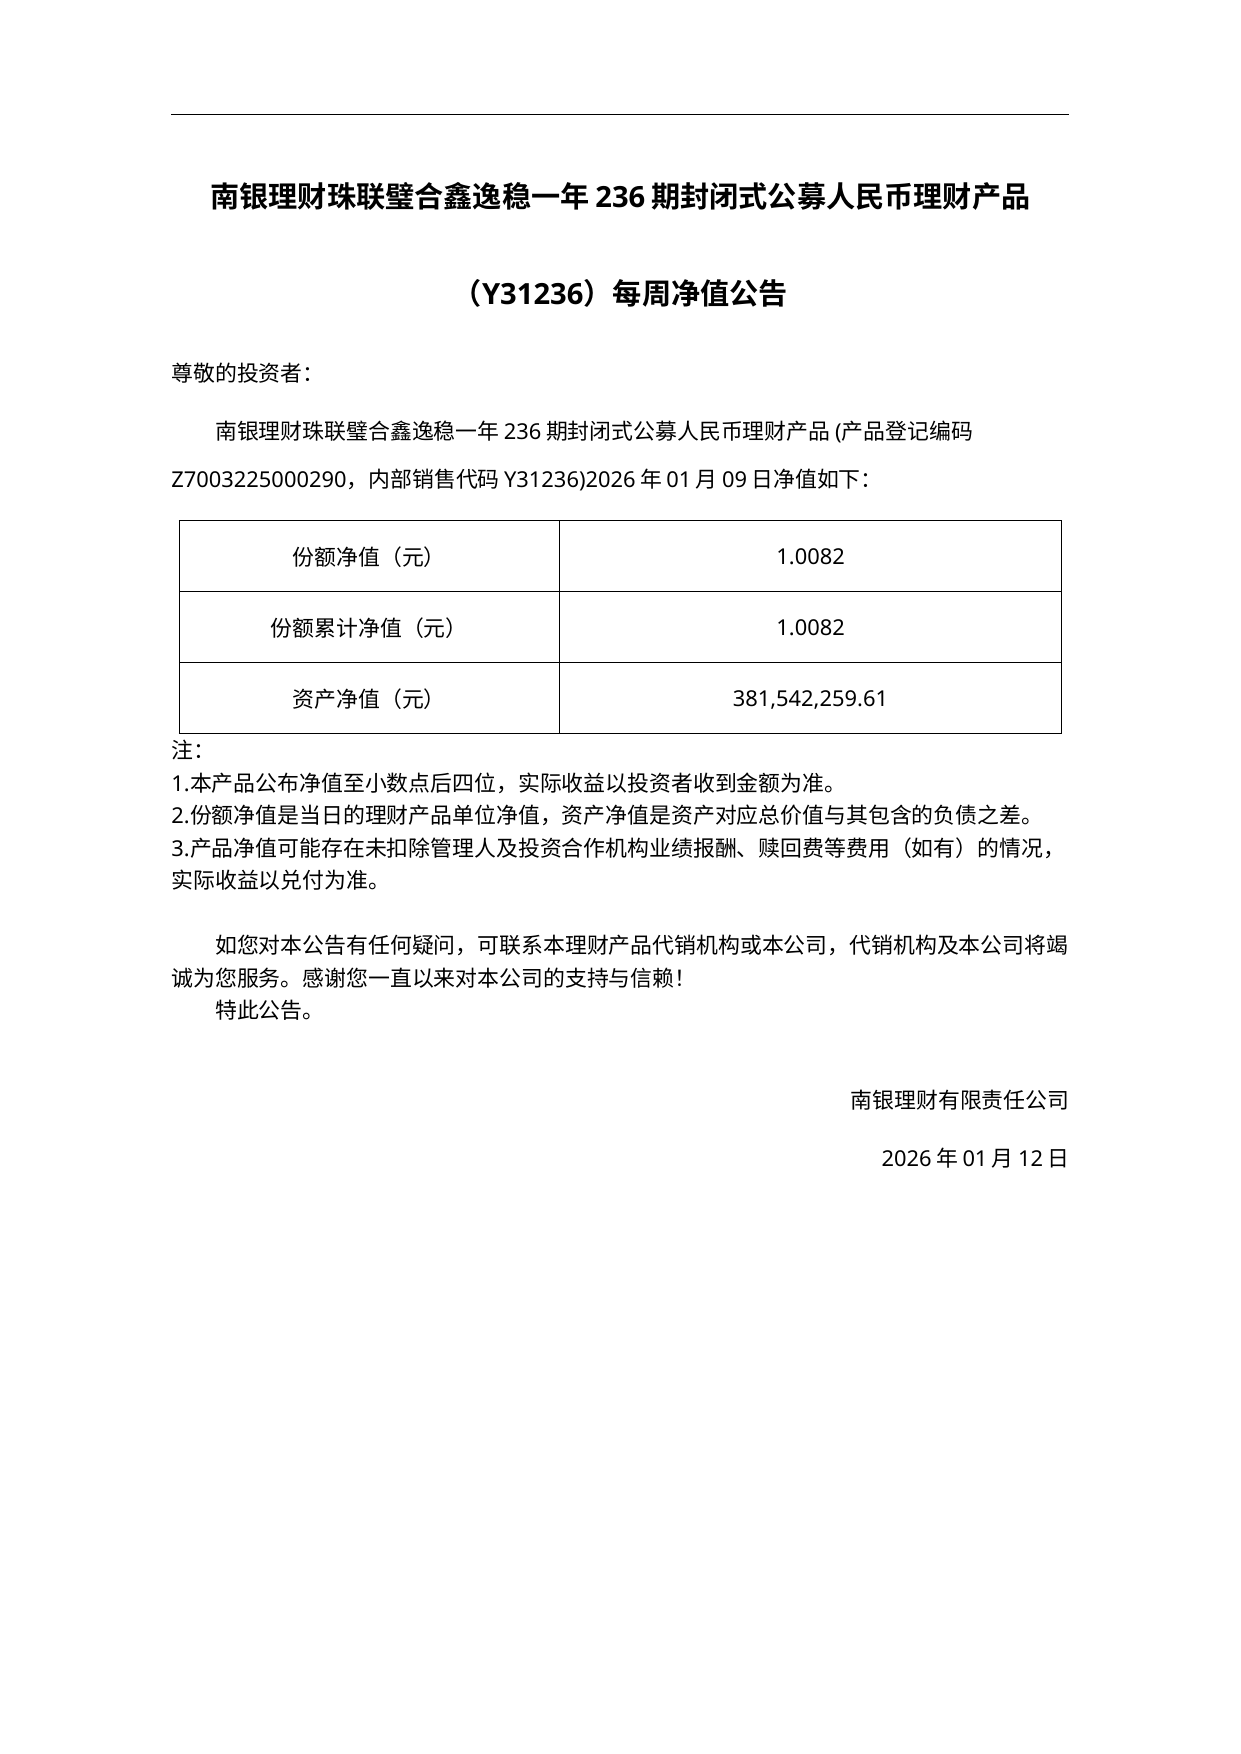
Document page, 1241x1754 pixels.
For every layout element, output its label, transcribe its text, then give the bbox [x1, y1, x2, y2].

table_header 份额净值（元） [180, 521, 559, 591]
text 注： [171, 733, 1069, 765]
text 2.份额净值是当日的理财产品单位净值，资产净值是资产对应总价值与其包含的负债之差。 [171, 798, 1069, 830]
table_cell 1.0082 [560, 592, 1061, 662]
text 南银理财有限责任公司 [171, 1082, 1069, 1115]
text 尊敬的投资者： [171, 355, 1069, 388]
text 1.本产品公布净值至小数点后四位，实际收益以投资者收到金额为准。 [171, 765, 1069, 798]
text 如您对本公告有任何疑问，可联系本理财产品代销机构或本公司，代销机构及本公司将竭诚为您服务。感谢您一直以来对本公司的支持与信赖！ [171, 928, 1069, 993]
table_cell 份额累计净值（元） [180, 592, 559, 662]
text 南银理财珠联璧合鑫逸稳一年236期封闭式公募人民币理财产品 (产品登记编码Z7003225000290，内部销售代码Y31236)2026年01月09日净值如下： [171, 413, 1069, 494]
text 南银理财珠联璧合鑫逸稳一年236期封闭式公募人民币理财产品（Y31236）每周净值公告 [171, 162, 1069, 324]
table_cell 资产净值（元） [180, 663, 559, 733]
table_cell 381,542,259.61 [560, 663, 1061, 733]
table_header 1.0082 [560, 521, 1061, 591]
text 特此公告。 [171, 993, 1069, 1025]
text 3.产品净值可能存在未扣除管理人及投资合作机构业绩报酬、赎回费等费用（如有）的情况，实际收益以兑付为准。 [171, 830, 1069, 895]
text 2026年01月12日 [171, 1140, 1069, 1173]
